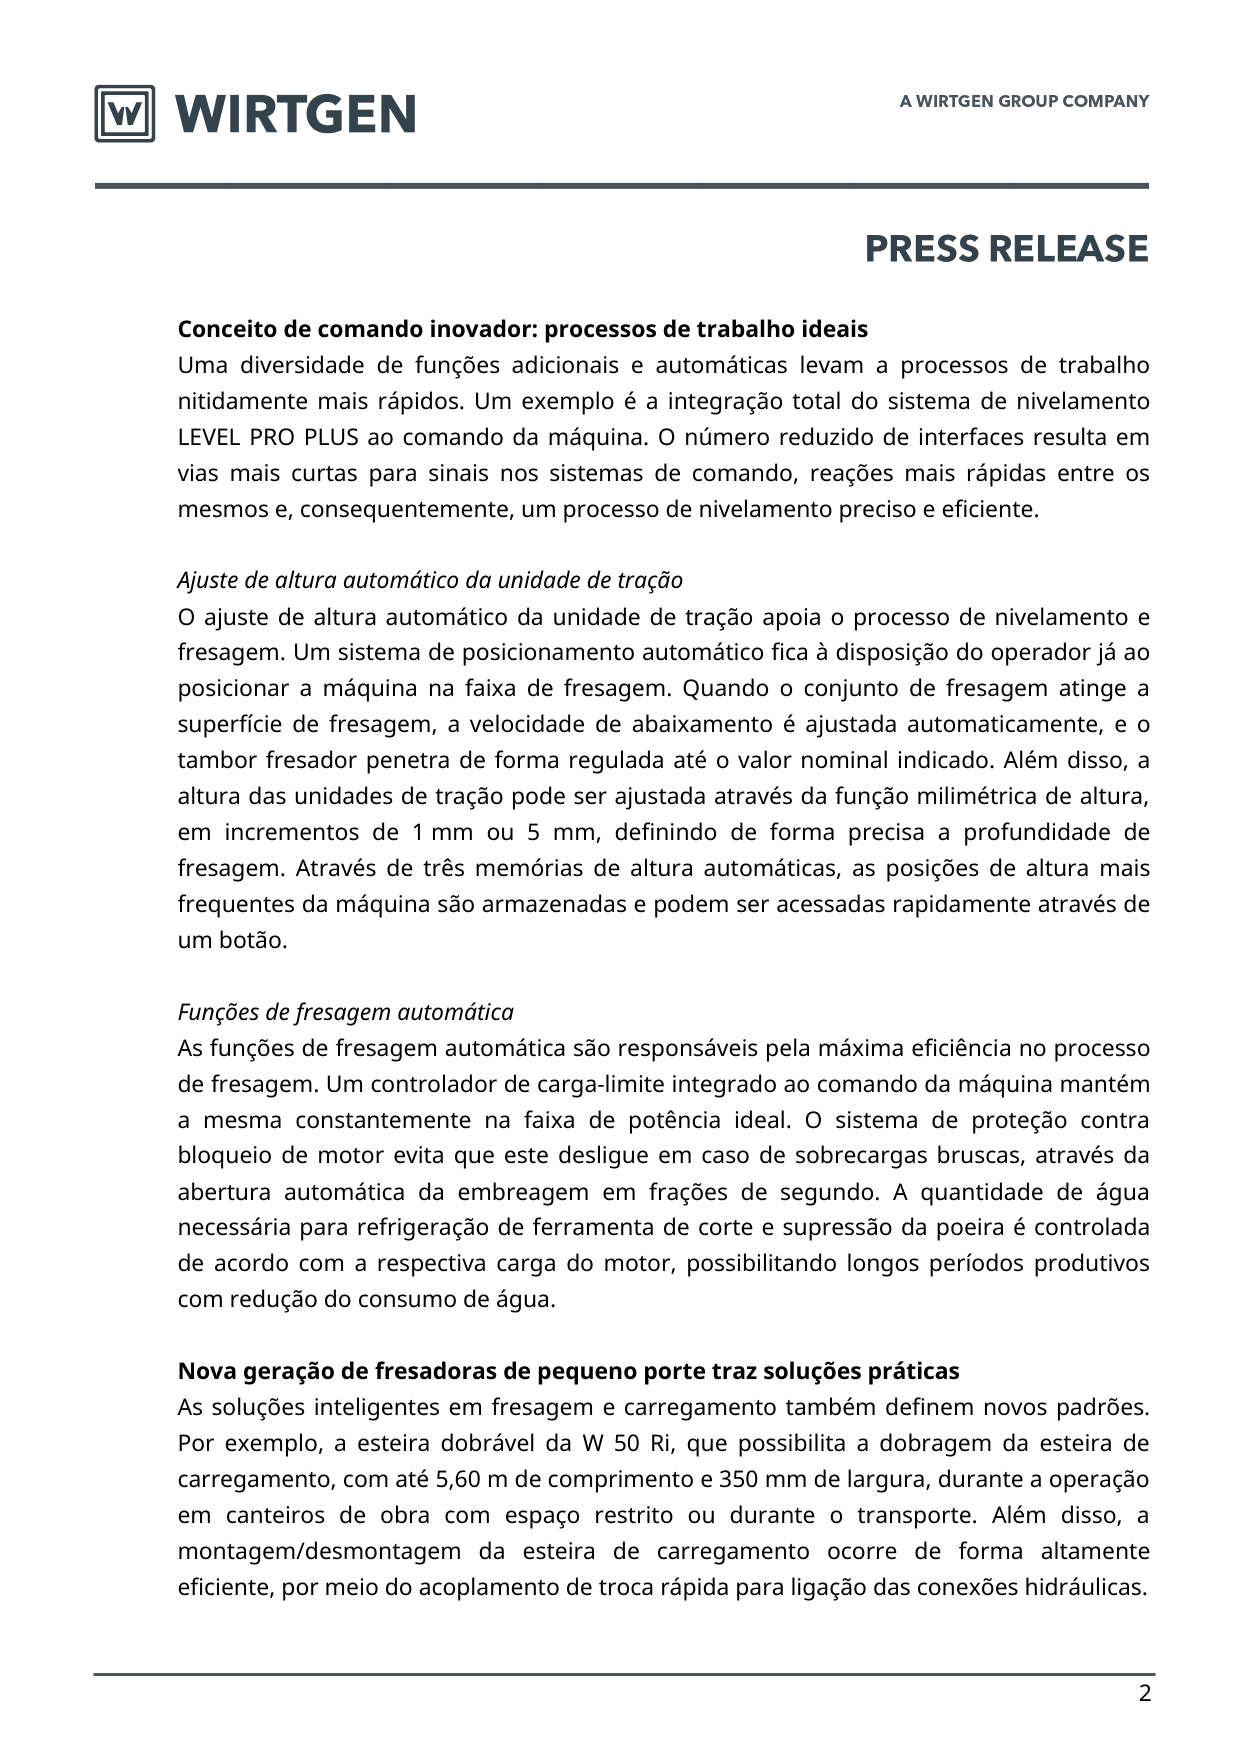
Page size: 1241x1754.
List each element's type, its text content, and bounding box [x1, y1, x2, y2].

picture [75, 57, 1168, 276]
text Funções de fresagem automática [177, 996, 1152, 1027]
text Uma diversidade de funções adicionais e automáticas levam a processos de trabalho nitidamente mais rápidos. Um exemplo é a integração total do sistema de nivelamento LEVEL PRO PLUS ao comando da máquina. O número reduzido de interfaces resulta em vias mais curtas para sinais nos sistemas de comando, reações mais rápidas entre os mesmos e, consequentemente, um processo de nivelamento preciso e eficiente. [177, 349, 1152, 524]
text Ajuste de altura automático da unidade de tração [177, 564, 1152, 596]
text Nova geração de fresadoras de pequeno porte traz soluções práticas [177, 1355, 1152, 1386]
picture [65, 1664, 1175, 1684]
text Conceito de comando inovador: processos de trabalho ideais [177, 313, 1152, 344]
text O ajuste de altura automático da unidade de tração apoia o processo de nivelamento e fresagem. Um sistema de posicionamento automático fica à disposição do operador já ao posicionar a máquina na faixa de fresagem. Quando o conjunto de fresagem atinge a superfície de fresagem, a velocidade de abaixamento é ajustada automaticamente, e o tambor fresador penetra de forma regulada até o valor nominal indicado. Além disso, a altura das unidades de tração pode ser ajustada através da função milimétrica de altura, em incrementos de 1 mm ou 5 mm, definindo de forma precisa a profundidade de fresagem. Através de três memórias de altura automáticas, as posições de altura mais frequentes da máquina são armazenadas e podem ser acessadas rapidamente através de um botão. [177, 600, 1152, 955]
text As soluções inteligentes em fresagem e carregamento também definem novos padrões. Por exemplo, a esteira dobrável da W 50 Ri, que possibilita a dobragem da esteira de carregamento, com até 5,60 m de comprimento e 350 mm de largura, durante a operação em canteiros de obra com espaço restrito ou durante o transporte. Além disso, a montagem/desmontagem da esteira de carregamento ocorre de forma altamente eficiente, por meio do acoplamento de troca rápida para ligação das conexões hidráulicas. [177, 1391, 1152, 1602]
text As funções de fresagem automática são responsáveis pela máxima eficiência no processo de fresagem. Um controlador de carga-limite integrado ao comando da máquina mantém a mesma constantemente na faixa de potência ideal. O sistema de proteção contra bloqueio de motor evita que este desligue em caso de sobrecargas bruscas, através da abertura automática da embreagem em frações de segundo. A quantidade de água necessária para refrigeração de ferramenta de corte e supressão da poeira é controlada de acordo com a respectiva carga do motor, possibilitando longos períodos produtivos com redução do consumo de água. [177, 1032, 1152, 1314]
